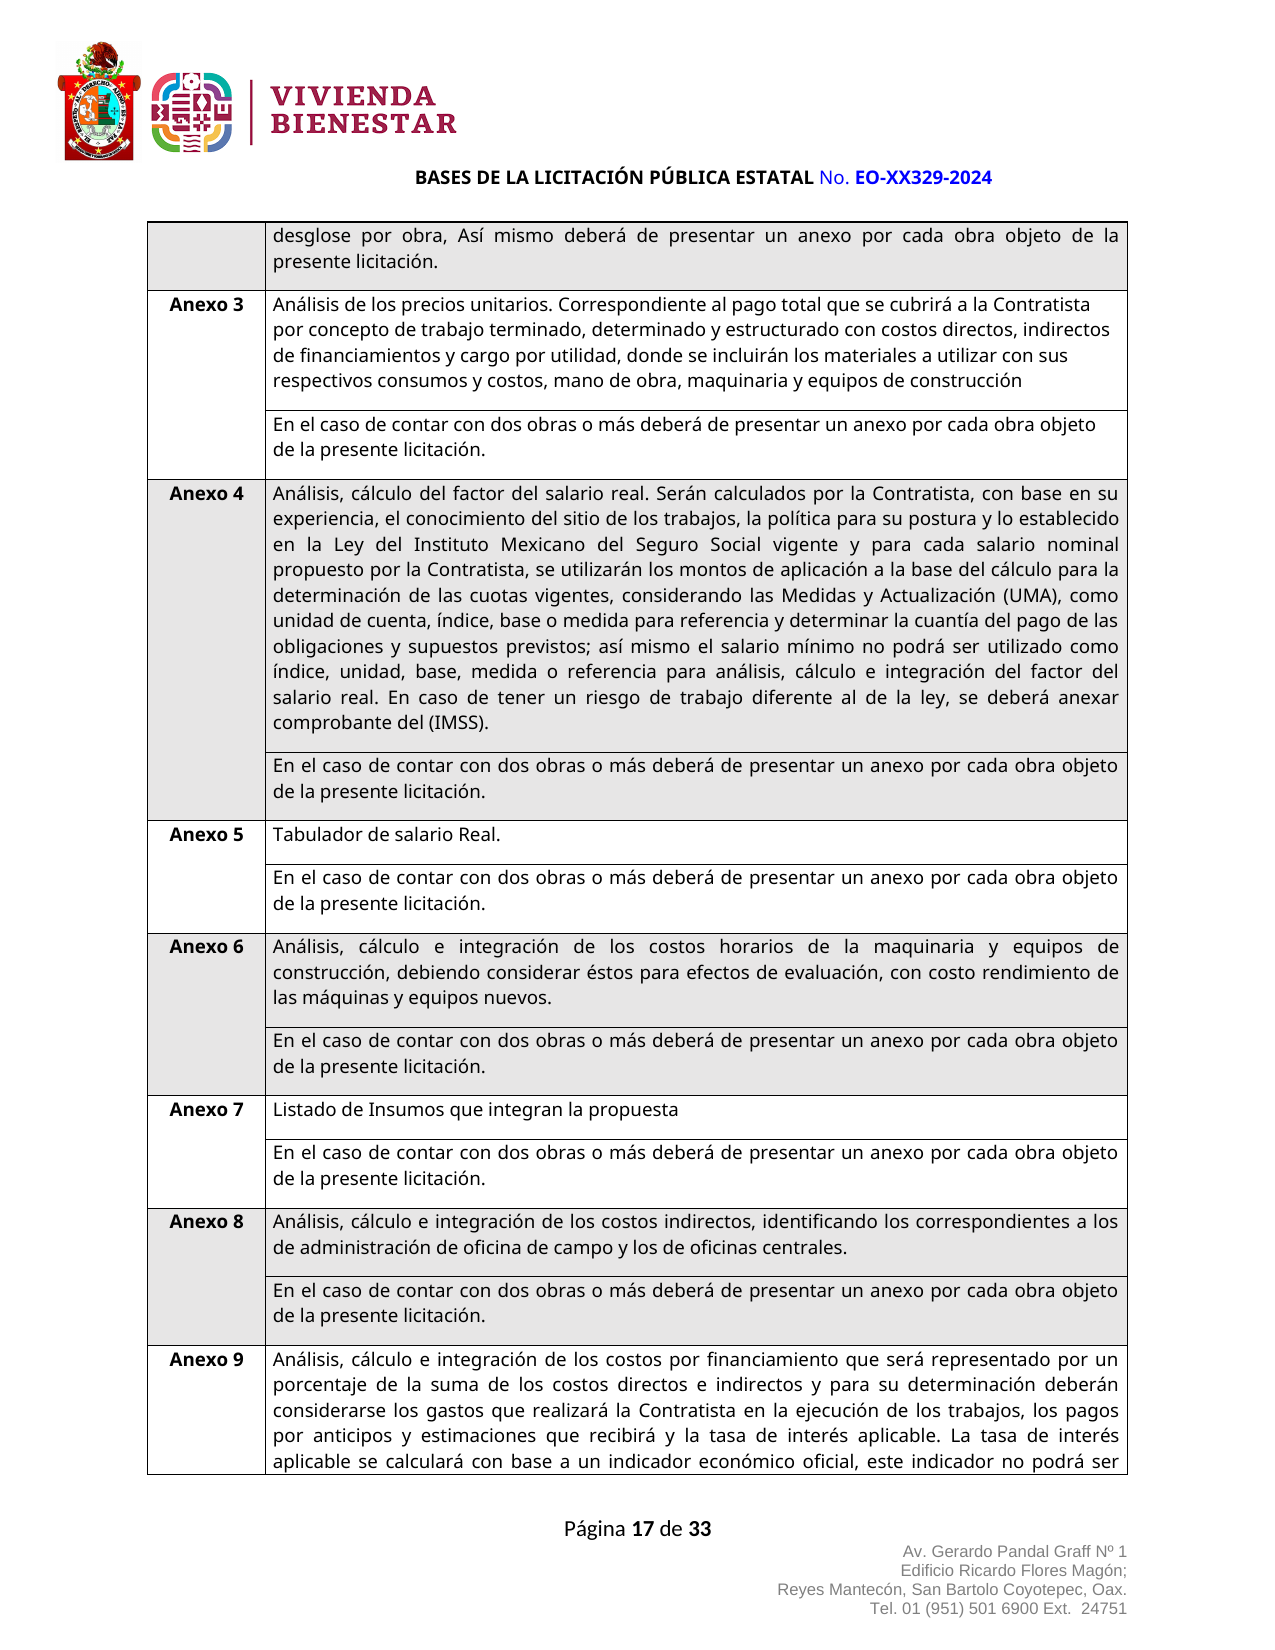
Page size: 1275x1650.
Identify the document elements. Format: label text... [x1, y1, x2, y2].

table_cell Anexo 5 [148, 821, 265, 932]
table_cell En el caso de contar con dos obras o más deberá de presentar un anexo por cada obra objeto de la presente licitación. [266, 411, 1127, 479]
picture [55, 41, 143, 163]
table_cell Anexo 3 [148, 291, 265, 479]
table_cell Anexo 9 [148, 1346, 265, 1473]
table_cell Análisis, cálculo e integración de los costos indirectos, identificando los correspondientes a los de administración de oficina de campo y los de oficinas centrales. [266, 1209, 1127, 1276]
table_cell Anexo 7 [148, 1096, 265, 1207]
table_cell Análisis de los precios unitarios. Correspondiente al pago total que se cubrirá a la Contratista por concepto de trabajo terminado, determinado y estructurado con costos directos, indirectos de financiamientos y cargo por utilidad, donde se incluirán los materiales a utilizar con sus respectivos consumos y costos, mano de obra, maquinaria y equipos de construcción [266, 291, 1127, 410]
table_cell Anexo 8 [148, 1209, 265, 1345]
picture [147, 64, 473, 161]
table_cell Análisis, cálculo del factor del salario real. Serán calculados por la Contratista, con base en su experiencia, el conocimiento del sitio de los trabajos, la política para su postura y lo establecido en la Ley del Instituto Mexicano del Seguro Social vigente y para cada salario nominal propuesto por la Contratista, se utilizarán los montos de aplicación a la base del cálculo para la determinación de las cuotas vigentes, considerando las Medidas y Actualización (UMA), como unidad de cuenta, índice, base o medida para referencia y determinar la cuantía del pago de las obligaciones y supuestos previstos; así mismo el salario mínimo no podrá ser utilizado como índice, unidad, base, medida o referencia para análisis, cálculo e integración del factor del salario real. En caso de tener un riesgo de trabajo diferente al de la ley, se deberá anexar comprobante del (IMSS). [266, 480, 1127, 752]
table_cell Análisis, cálculo e integración de los costos horarios de la maquinaria y equipos de construcción, debiendo considerar éstos para efectos de evaluación, con costo rendimiento de las máquinas y equipos nuevos. [266, 934, 1127, 1027]
table_cell En el caso de contar con dos obras o más deberá de presentar un anexo por cada obra objeto de la presente licitación. [266, 865, 1127, 932]
table_cell Listado de Insumos que integran la propuesta [266, 1096, 1127, 1139]
table_cell Tabulador de salario Real. [266, 821, 1127, 864]
table_cell En el caso de contar con dos obras o más deberá de presentar un anexo por cada obra objeto de la presente licitación. [266, 1140, 1127, 1207]
table_cell Anexo 6 [148, 934, 265, 1095]
table_cell En el caso de contar con dos obras o más deberá de presentar un anexo por cada obra objeto de la presente licitación. [266, 1028, 1127, 1095]
table_cell En el caso de contar con dos obras o más deberá de presentar un anexo por cada obra objeto de la presente licitación. [266, 1277, 1127, 1345]
table_cell Anexo 4 [148, 480, 265, 820]
table_cell En el caso de contar con dos obras o más deberá de presentar un anexo por cada obra objeto de la presente licitación. [266, 753, 1127, 820]
